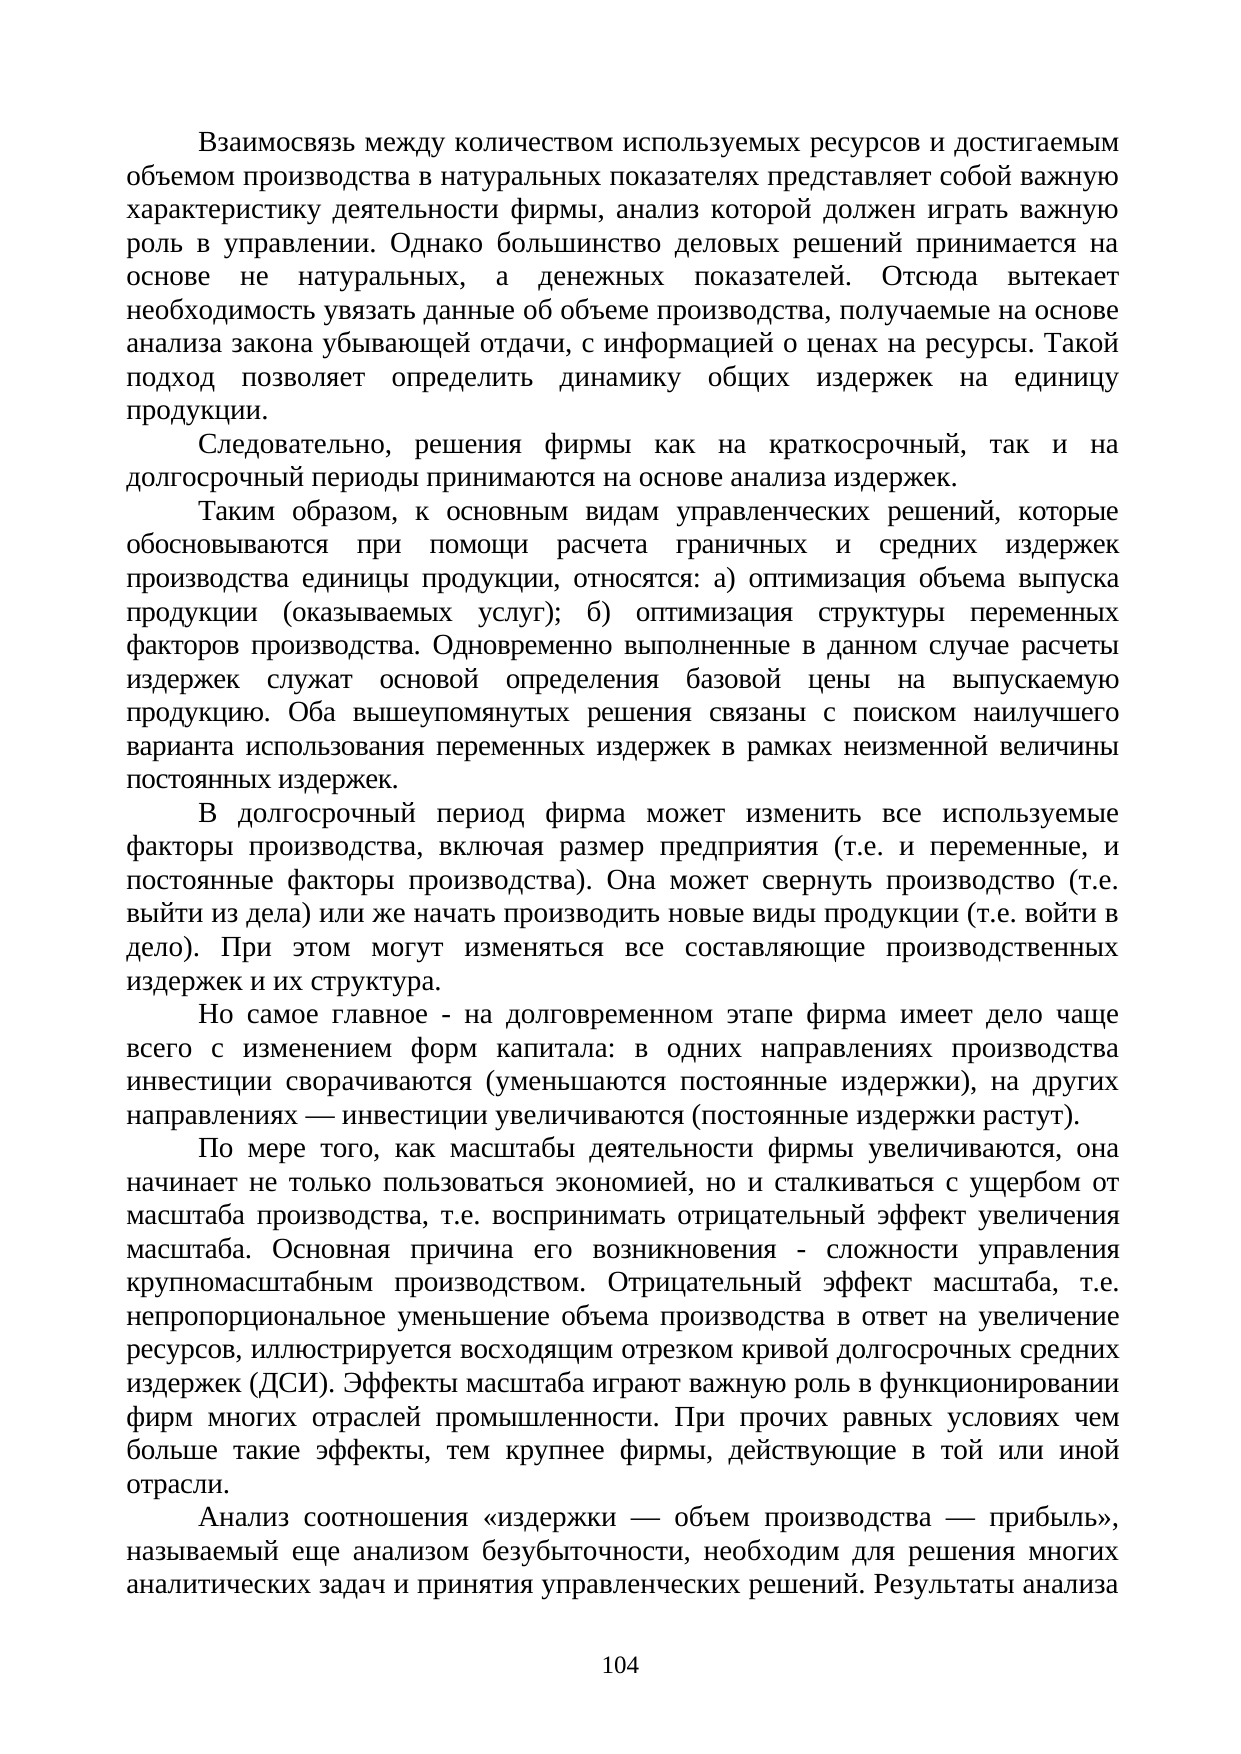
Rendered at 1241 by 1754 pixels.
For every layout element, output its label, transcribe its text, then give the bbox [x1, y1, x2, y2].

text Взаимосвязь между количеством используемых ресурсов и достигаемым объемом производства в натуральных показателях представляет собой важную характеристику деятельности фирмы, анализ которой должен играть важную роль в управлении. Однако большинство деловых решений принимается на основе не натуральных, а денежных показателей. Отсюда вытекает необходимость увязать данные об объеме производства, получаемые на основе анализа закона убывающей отдачи, с информацией о ценах на ресурсы. Такой подход позволяет определить динамику общих издержек на единицу продукции. [126, 124, 1120, 426]
text По мере того, как масштабы деятельности фирмы увеличиваются, она начинает не только пользоваться экономией, но и сталкиваться с ущербом от масштаба производства, т.е. воспринимать отрицательный эффект увеличения масштаба. Основная причина его возникновения - сложности управления крупномасштабным производством. Отрицательный эффект масштаба, т.е. непропорциональное уменьшение объема производства в ответ на увеличение ресурсов, иллюстрируется восходящим отрезком кривой долгосрочных средних издержек (ДСИ). Эффекты масштаба играют важную роль в функционировании фирм многих отраслей промышленности. При прочих равных условиях чем больше такие эффекты, тем крупнее фирмы, действующие в той или иной отрасли. [126, 1130, 1120, 1499]
text Следовательно, решения фирмы как на краткосрочный, так и на долгосрочный периоды принимаются на основе анализа издержек. [126, 426, 1120, 493]
text Но самое главное - на долговременном этапе фирма имеет дело чаще всего с изменением форм капитала: в одних направлениях производства инвестиции сворачиваются (уменьшаются постоянные издержки), на других направлениях — инвестиции увеличиваются (постоянные издержки растут). [126, 996, 1120, 1130]
text В долгосрочный период фирма может изменить все используемые факторы производства, включая размер предприятия (т.е. и переменные, и постоянные факторы производства). Она может свернуть производство (т.е. выйти из дела) или же начать производить новые виды продукции (т.е. войти в дело). При этом могут изменяться все составляющие производственных издержек и их структура. [126, 795, 1120, 996]
text Таким образом, к основным видам управленческих решений, которые обосновываются при помощи расчета граничных и средних издержек производства единицы продукции, относятся: а) оптимизация объема выпуска продукции (оказываемых услуг); б) оптимизация структуры переменных факторов производства. Одновременно выполненные в данном случае расчеты издержек служат основой определения базовой цены на выпускаемую продукцию. Оба вышеупомянутых решения связаны с поиском наилучшего варианта использования переменных издержек в рамках неизменной величины постоянных издержек. [126, 493, 1120, 795]
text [126, 1499, 1120, 1600]
